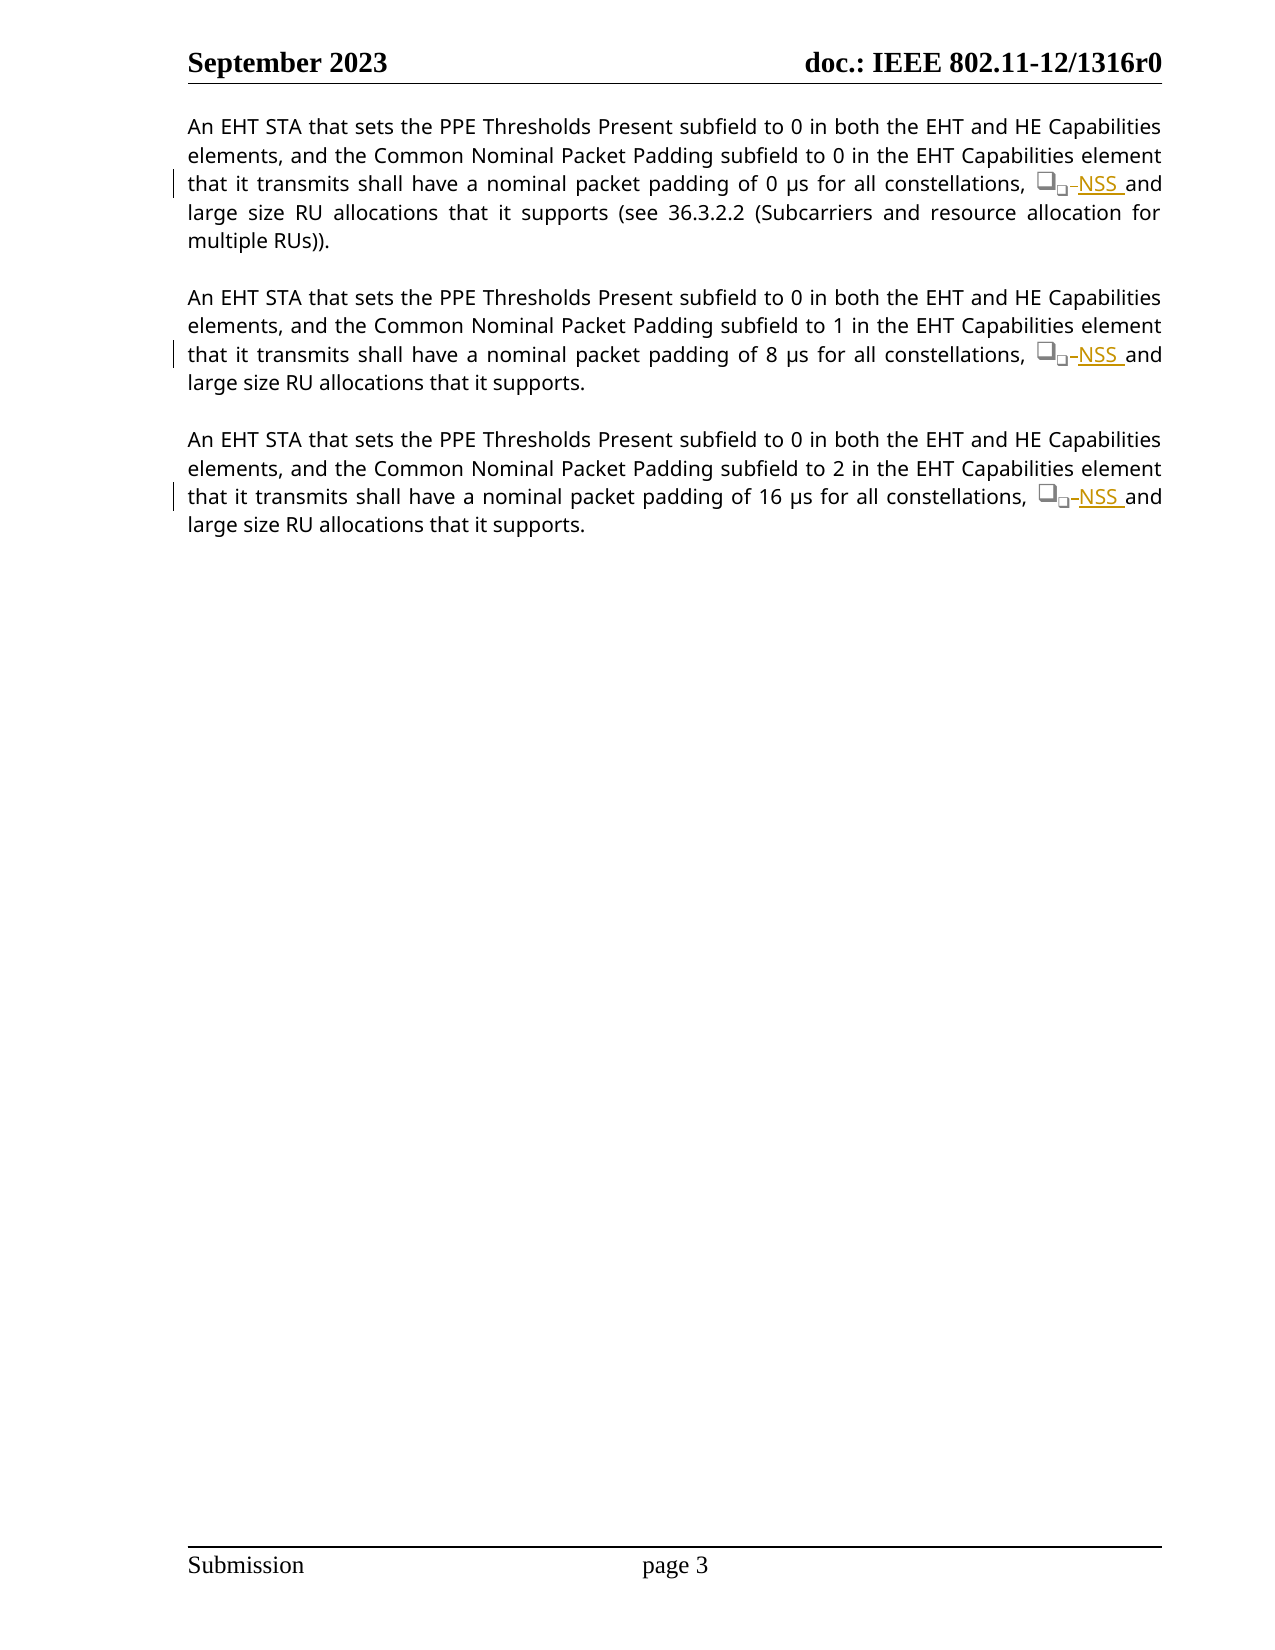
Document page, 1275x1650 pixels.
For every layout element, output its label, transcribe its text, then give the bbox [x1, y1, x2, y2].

text An EHT STA that sets the PPE Thresholds Present subfield to 0 in both the EHT and HE Capabilities elements, and the Common Nominal Packet Padding subfield to 2 in the EHT Capabilities element that it transmits shall have a nominal packet padding of 16 µs for all constellations, and large size RU allocations that it supports. [187, 425, 1162, 539]
text An EHT STA that sets the PPE Thresholds Present subfield to 0 in both the EHT and HE Capabilities elements, and the Common Nominal Packet Padding subfield to 0 in the EHT Capabilities element that it transmits shall have a nominal packet padding of 0 µs for all constellations, and large size RU allocations that it supports (see 36.3.2.2 (Subcarriers and resource allocation for multiple RUs)). [187, 112, 1162, 255]
text An EHT STA that sets the PPE Thresholds Present subfield to 0 in both the EHT and HE Capabilities elements, and the Common Nominal Packet Padding subfield to 1 in the EHT Capabilities element that it transmits shall have a nominal packet padding of 8 µs for all constellations, and large size RU allocations that it supports. [187, 283, 1162, 397]
